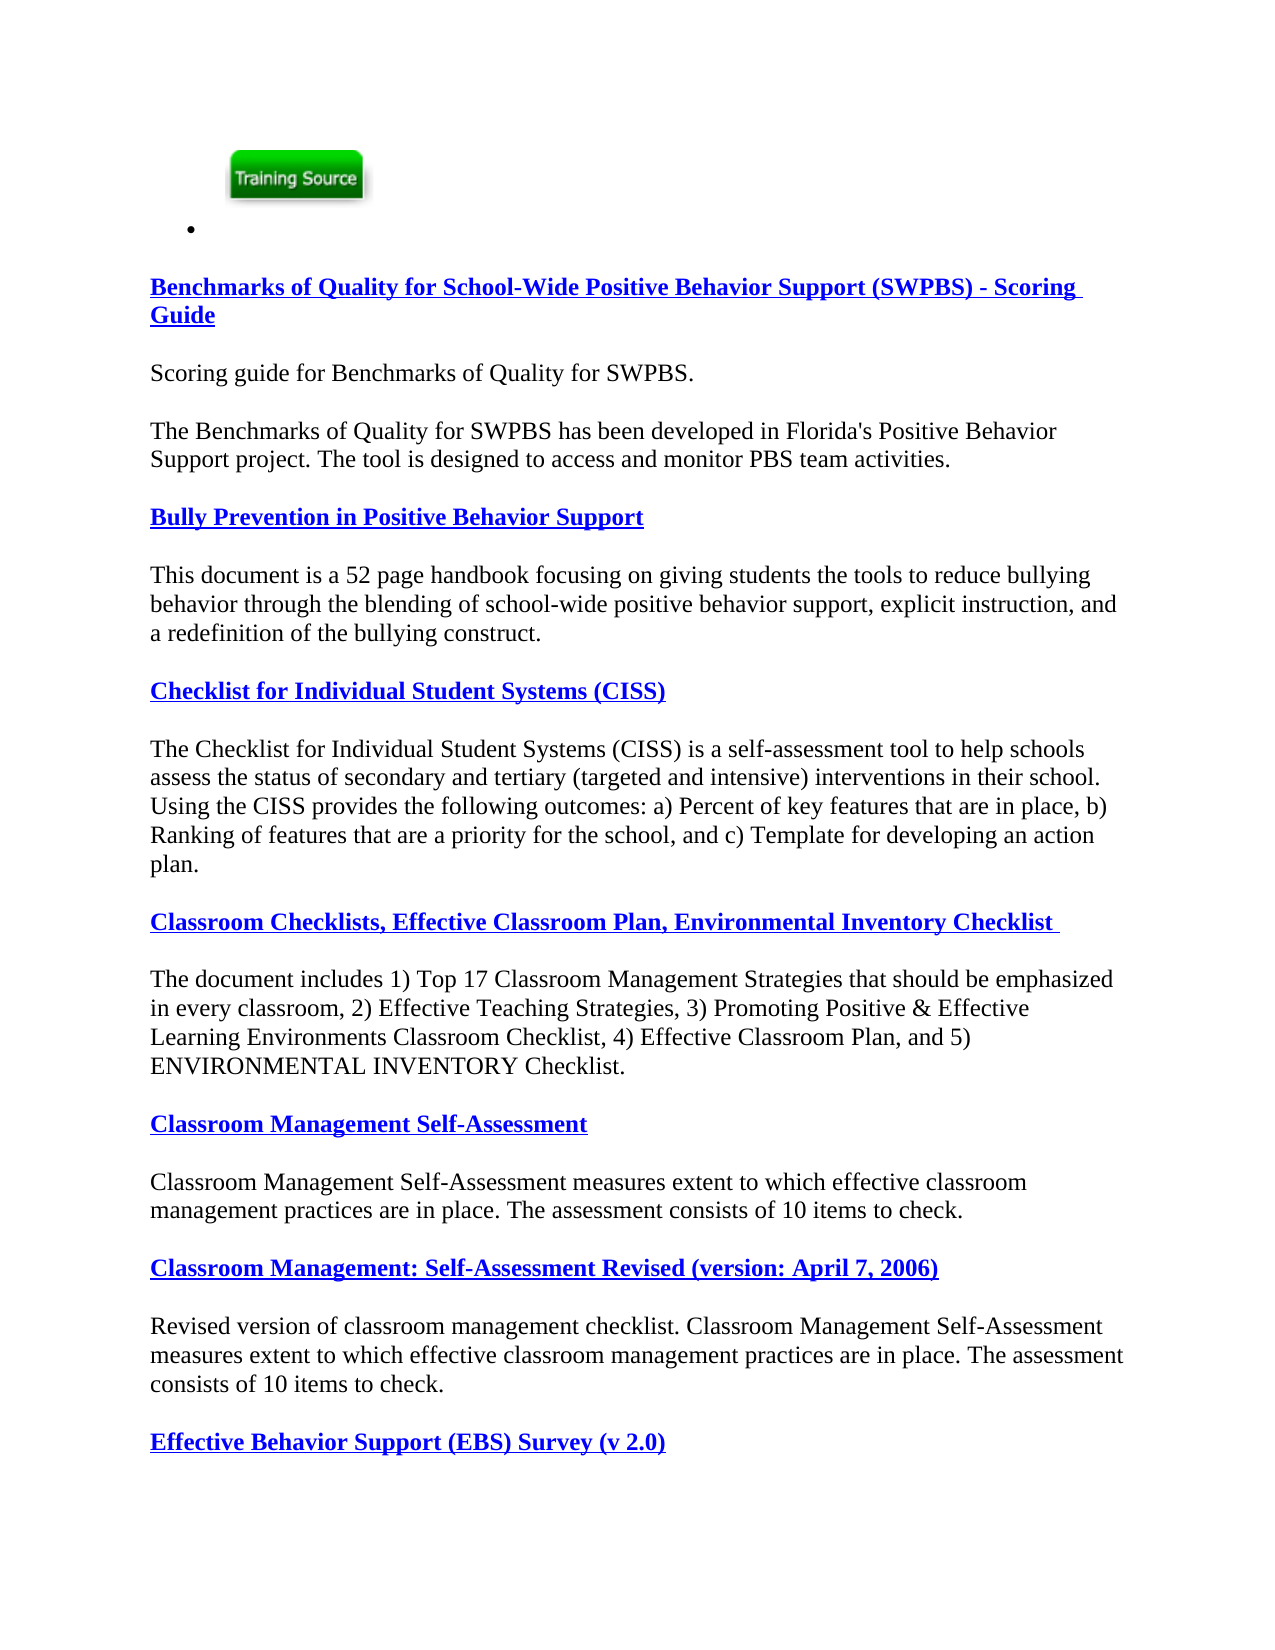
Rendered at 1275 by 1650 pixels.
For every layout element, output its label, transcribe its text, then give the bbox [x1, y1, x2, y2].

text The Checklist for Individual Student Systems (CISS) is a self-assessment tool to help schools assess the status of secondary and tertiary (targeted and intensive) interventions in their school. Using the CISS provides the following outcomes: a) Percent of key features that are in place, b) Ranking of features that are a priority for the school, and c) Template for developing an action plan. [150, 734, 1125, 877]
text Bully Prevention in Positive Behavior Support [150, 502, 1125, 531]
text Revised version of classroom management checklist. Classroom Management Self-Assessment measures extent to which effective classroom management practices are in place. The assessment consists of 10 items to check. [150, 1311, 1125, 1397]
text Benchmarks of Quality for School-Wide Positive Behavior Support (SWPBS) - Scoring Guide [150, 272, 1125, 329]
text Classroom Management Self-Assessment [150, 1109, 1125, 1137]
text Classroom Management: Self-Assessment Revised (version: April 7, 2006) [150, 1253, 1125, 1282]
text Classroom Management Self-Assessment measures extent to which effective classroom management practices are in place. The assessment consists of 10 items to check. [150, 1167, 1125, 1224]
text Effective Behavior Support (EBS) Survey (v 2.0) [150, 1427, 1125, 1455]
text Checklist for Individual Student Systems (CISS) [150, 676, 1125, 704]
text This document is a 52 page handbook focusing on giving students the tools to reduce bullying behavior through the blending of school-wide positive behavior support, explicit instruction, and a redefinition of the bullying construct. [150, 560, 1125, 647]
text Scoring guide for Benchmarks of Quality for SWPBS. The Benchmarks of Quality for SWPBS has been developed in Florida's Positive Behavior Support project. The tool is designed to access and monitor PBS team activities. [150, 358, 1125, 473]
text The document includes 1) Top 17 Classroom Management Strategies that should be emphasized in every classroom, 2) Effective Teaching Strategies, 3) Promoting Positive & Effective Learning Environments Classroom Checklist, 4) Effective Classroom Plan, and 5) ENVIRONMENTAL INVENTORY Checklist. [150, 964, 1125, 1079]
text Classroom Checklists, Effective Classroom Plan, Environmental Inventory Checklist [150, 907, 1125, 935]
